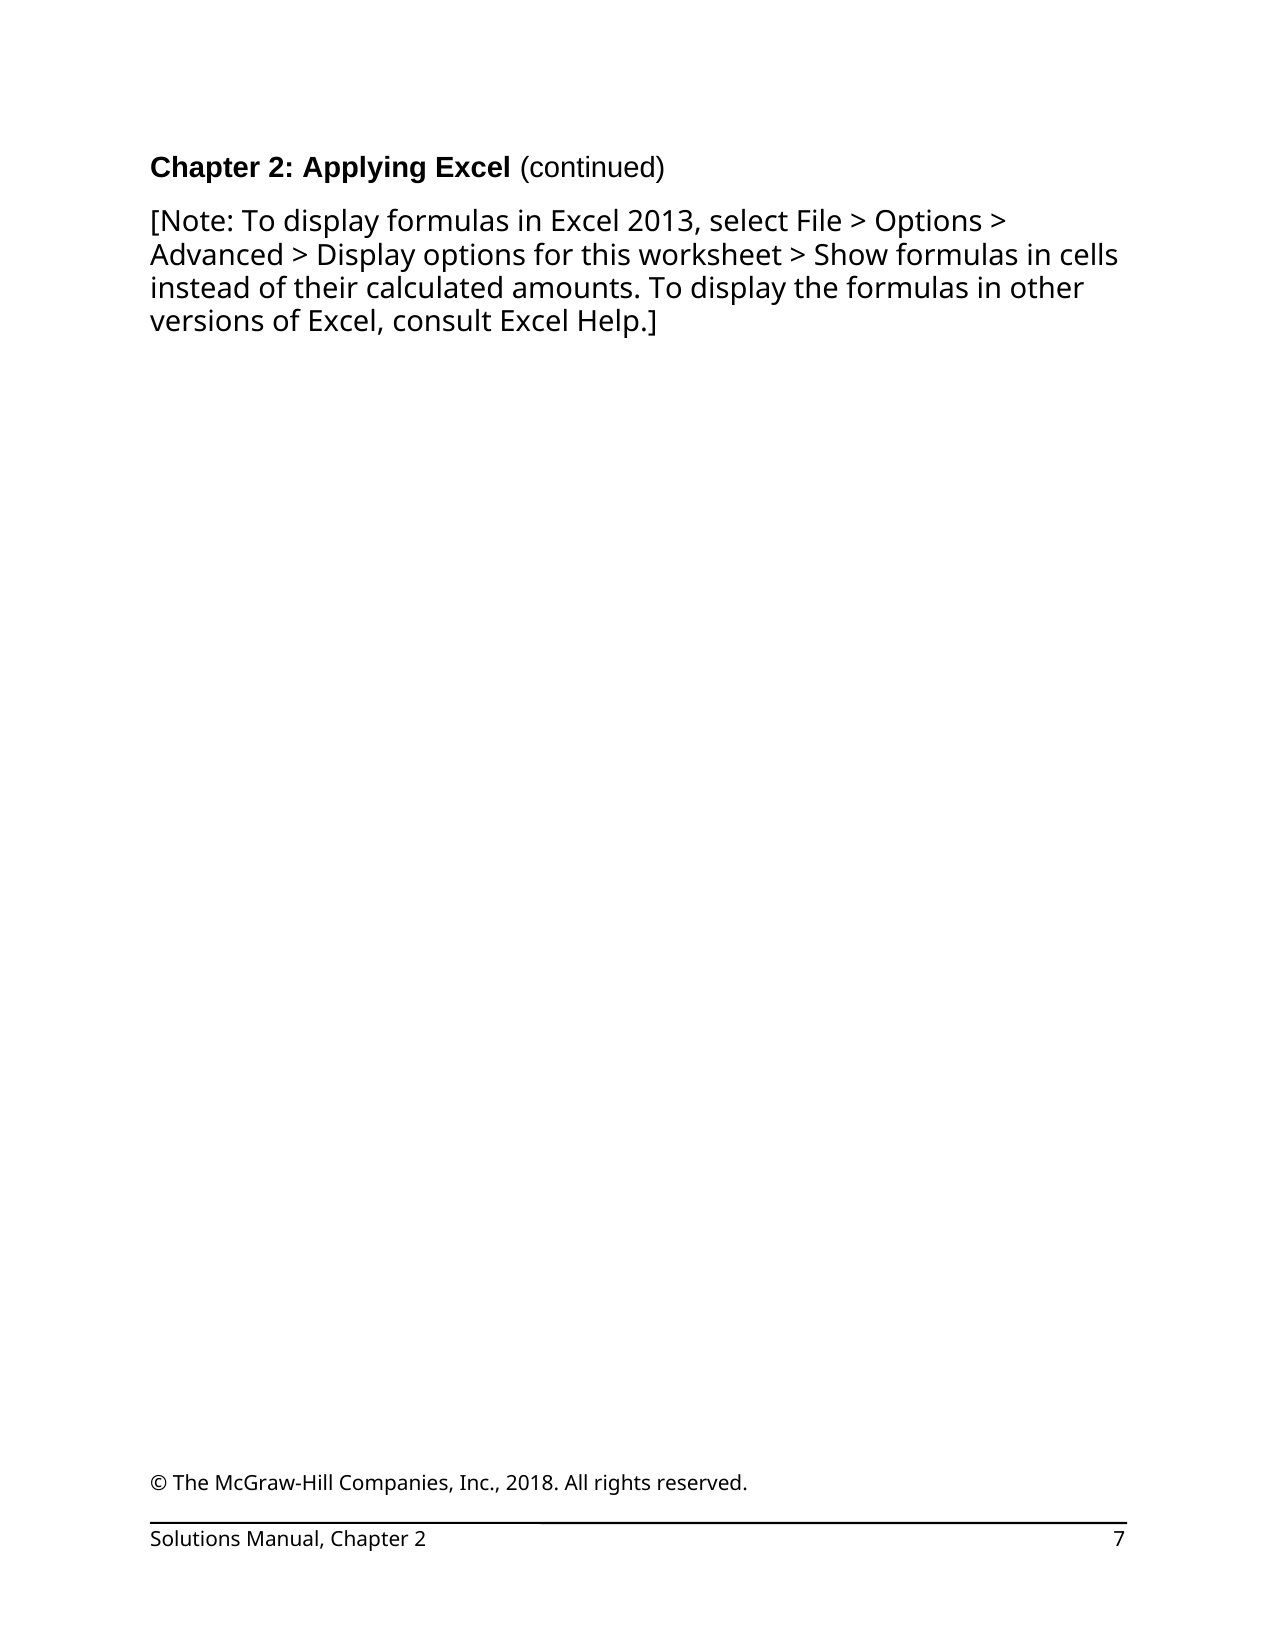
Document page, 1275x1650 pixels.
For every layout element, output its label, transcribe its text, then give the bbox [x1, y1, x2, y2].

text Chapter 2: Applying Excel (continued) [150, 150, 1125, 183]
text [Note: To display formulas in Excel 2013, select File > Options > Advanced > Display options for this worksheet > Show formulas in cells instead of their calculated amounts. To display the formulas in other versions of Excel, consult Excel Help.] [150, 205, 1125, 338]
